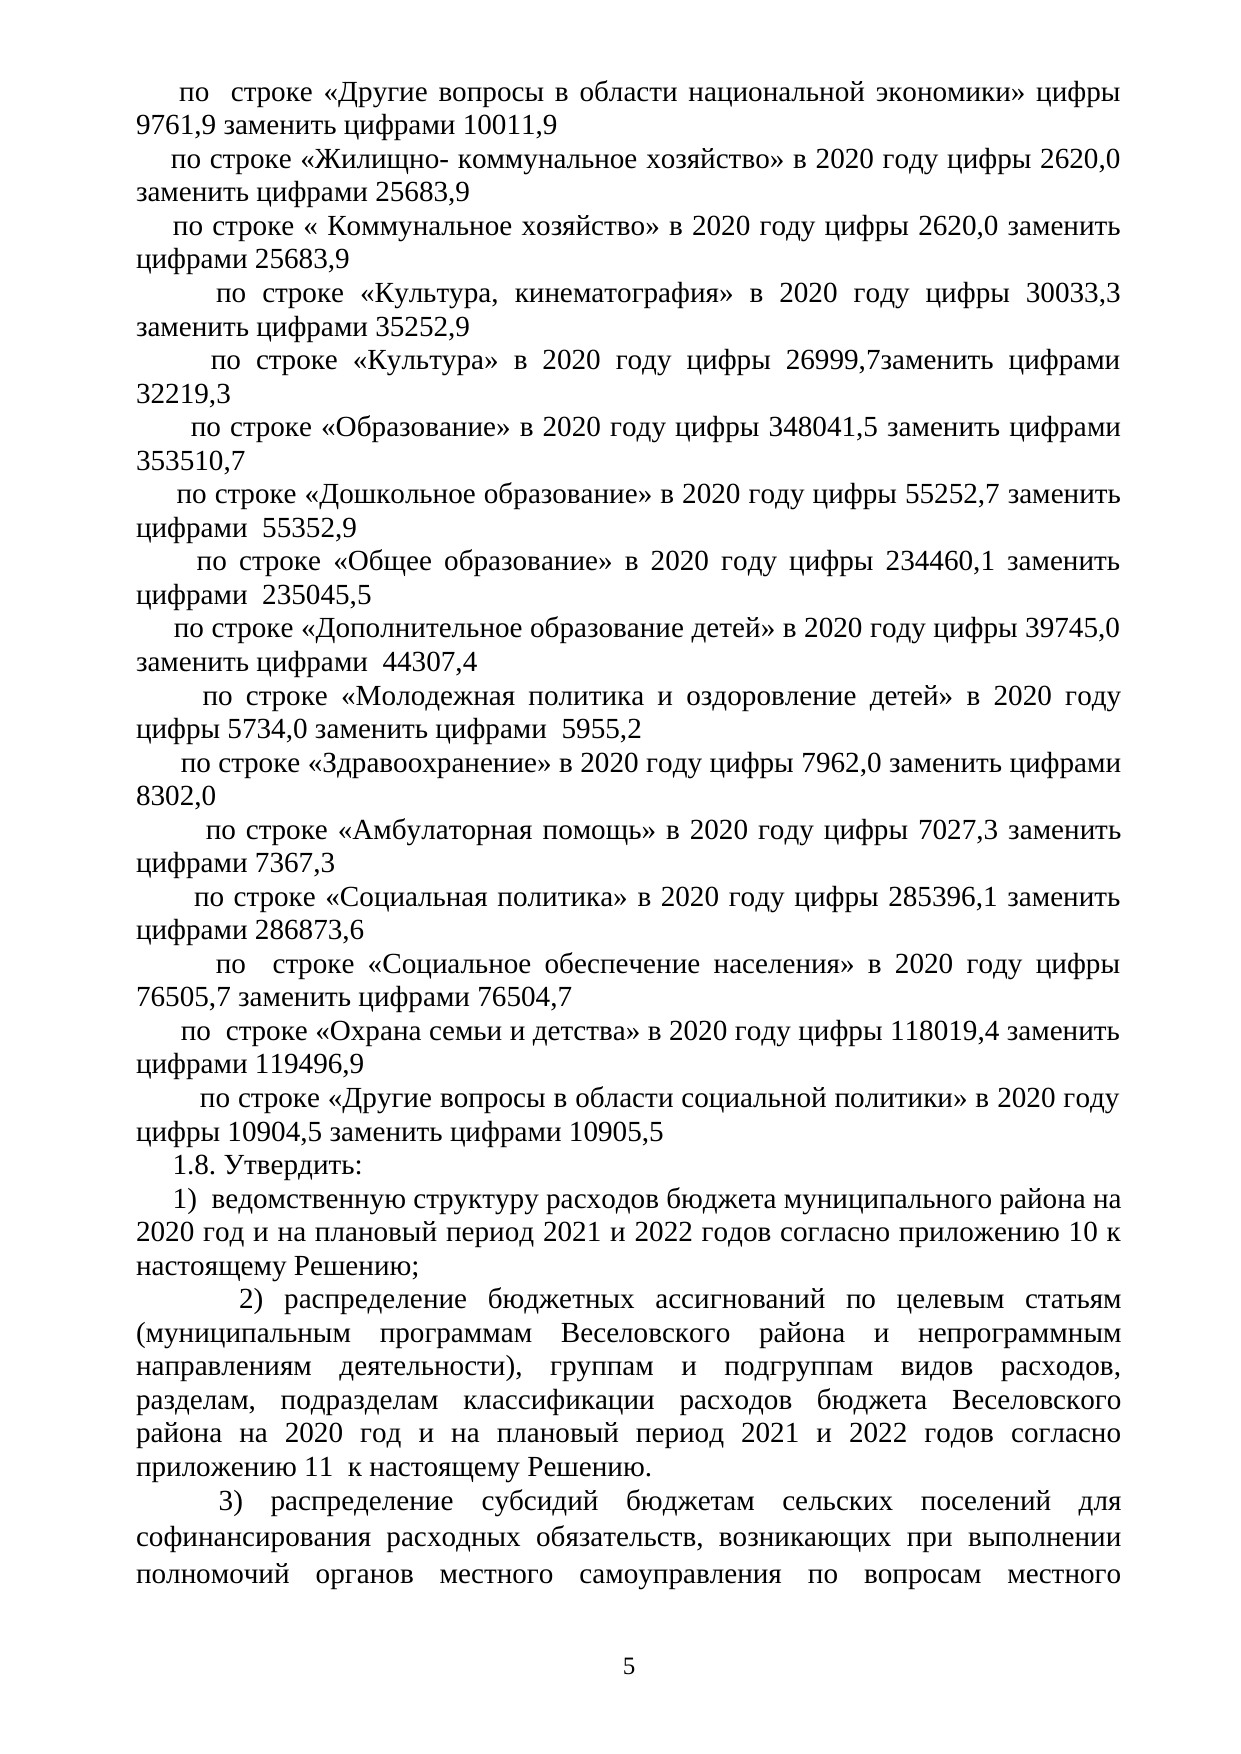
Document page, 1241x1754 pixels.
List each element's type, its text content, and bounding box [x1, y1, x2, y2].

text по строке «Молодежная политика и оздоровление детей» в 2020 году цифры 5734,0 заменить цифрами 5955,2 [136, 678, 1122, 745]
text по строке «Культура» в 2020 году цифры 26999,7заменить цифрами 32219,3 [136, 342, 1122, 409]
text по строке «Другие вопросы в области социальной политики» в 2020 году цифры 10904,5 заменить цифрами 10905,5 [136, 1080, 1122, 1147]
text по строке «Здравоохранение» в 2020 году цифры 7962,0 заменить цифрами 8302,0 [136, 745, 1122, 812]
text по строке «Другие вопросы в области национальной экономики» цифры 9761,9 заменить цифрами 10011,9 [136, 74, 1122, 141]
text по строке «Жилищно- коммунальное хозяйство» в 2020 году цифры 2620,0 заменить цифрами 25683,9 [136, 141, 1122, 208]
text по строке «Общее образование» в 2020 году цифры 234460,1 заменить цифрами 235045,5 [136, 543, 1122, 611]
text по строке «Охрана семьи и детства» в 2020 году цифры 118019,4 заменить цифрами 119496,9 [136, 1013, 1122, 1080]
text 1.8. Утвердить: [136, 1147, 1122, 1181]
text по строке « Коммунальное хозяйство» в 2020 году цифры 2620,0 заменить цифрами 25683,9 [136, 208, 1122, 275]
text 2) распределение бюджетных ассигнований по целевым статьям (муниципальным программам Веселовского района и непрограммным направлениям деятельности), группам и подгруппам видов расходов, разделам, подразделам классификации расходов бюджета Веселовского района на 2020 год и на плановый период 2021 и 2022 годов согласно приложению 11 к настоящему Решению. [136, 1281, 1122, 1483]
text по строке «Социальная политика» в 2020 году цифры 285396,1 заменить цифрами 286873,6 [136, 879, 1122, 946]
text по строке «Социальное обеспечение населения» в 2020 году цифры 76505,7 заменить цифрами 76504,7 [136, 946, 1122, 1013]
text по строке «Дополнительное образование детей» в 2020 году цифры 39745,0 заменить цифрами 44307,4 [136, 611, 1122, 678]
text по строке «Образование» в 2020 году цифры 348041,5 заменить цифрами 353510,7 [136, 409, 1122, 476]
text по строке «Культура, кинематография» в 2020 году цифры 30033,3 заменить цифрами 35252,9 [136, 275, 1122, 342]
text 1) ведомственную структуру расходов бюджета муниципального района на 2020 год и на плановый период 2021 и 2022 годов согласно приложению 10 к настоящему Решению; [136, 1181, 1122, 1281]
text по строке «Дошкольное образование» в 2020 году цифры 55252,7 заменить цифрами 55352,9 [136, 476, 1122, 543]
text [136, 1483, 1122, 1590]
text по строке «Амбулаторная помощь» в 2020 году цифры 7027,3 заменить цифрами 7367,3 [136, 812, 1122, 879]
